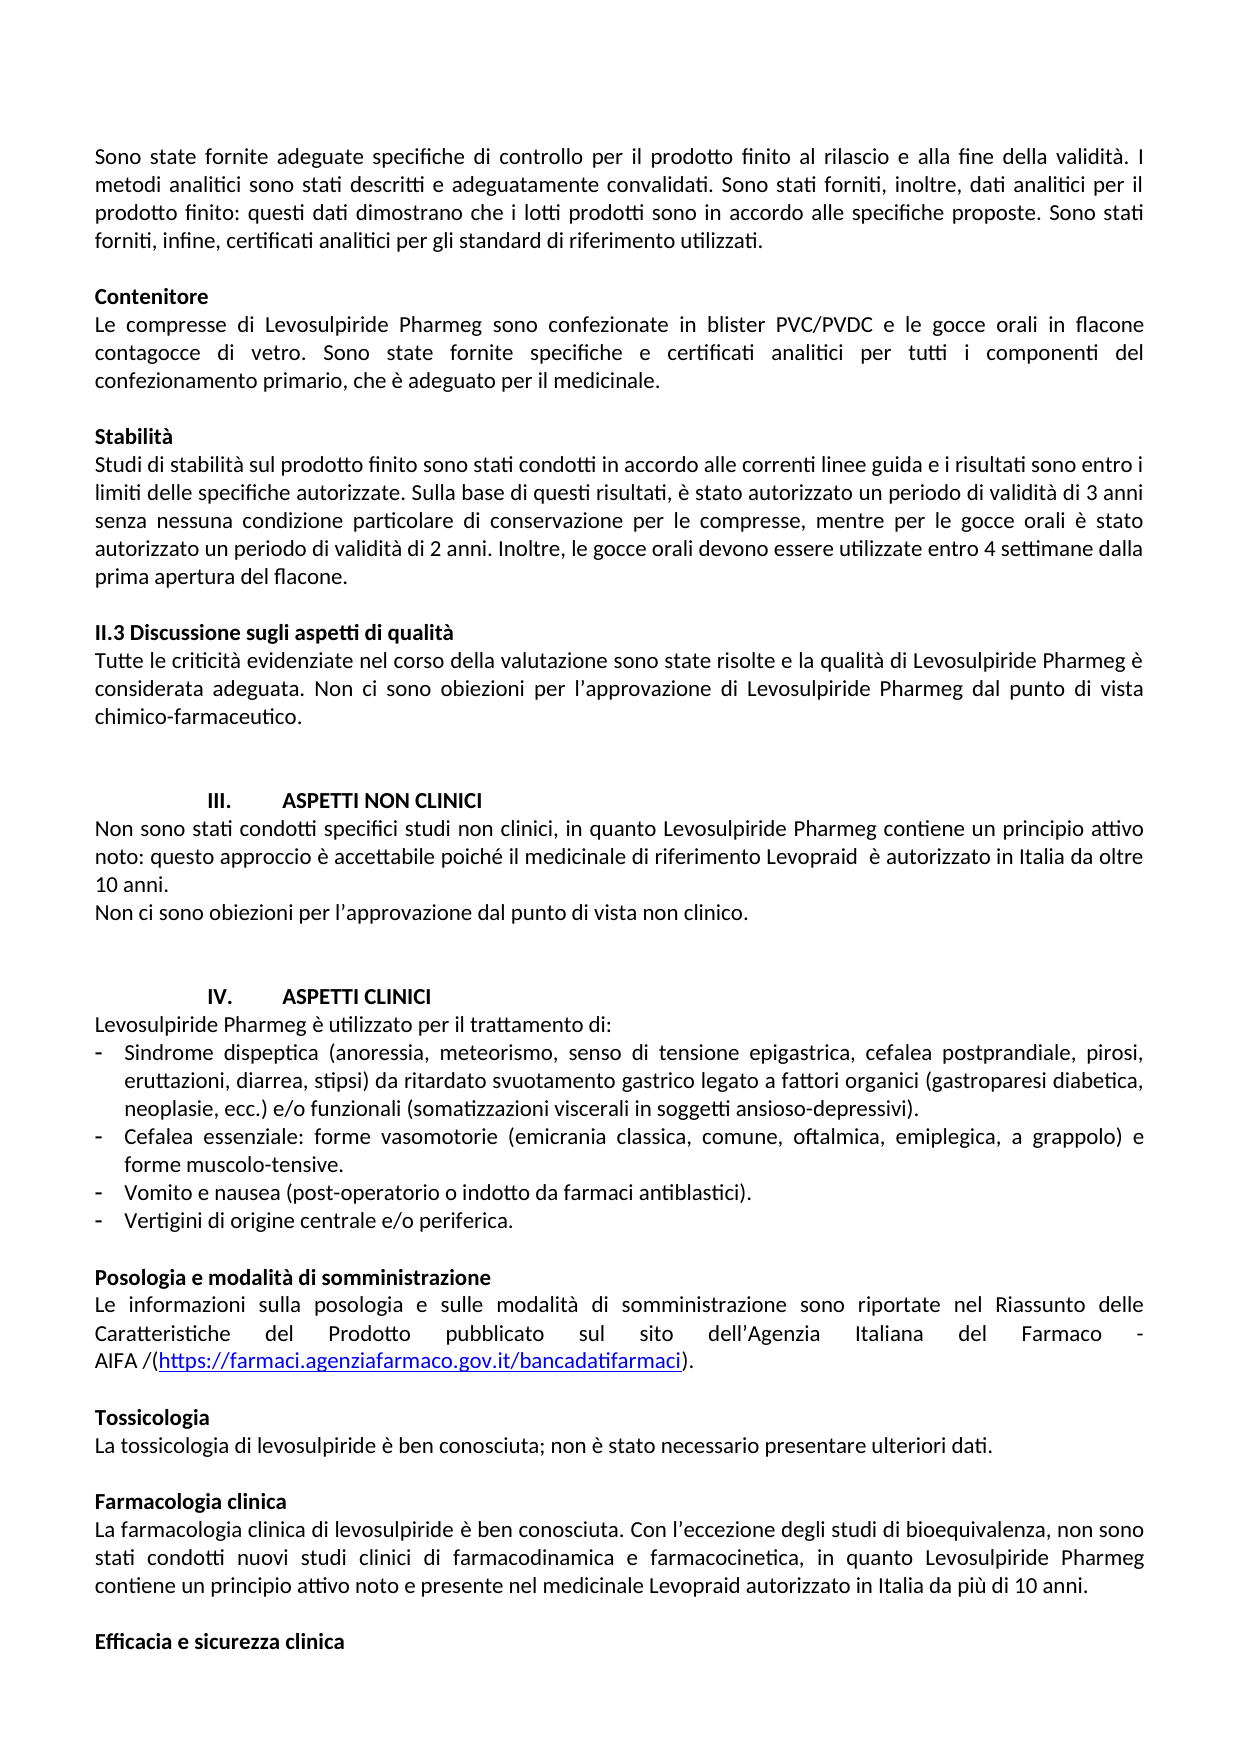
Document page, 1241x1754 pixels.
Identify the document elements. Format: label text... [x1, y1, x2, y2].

text Levosulpiride Pharmeg è utilizzato per il trattamento di: [94, 1010, 1146, 1038]
text La farmacologia clinica di levosulpiride è ben conosciuta. Con l’eccezione degli studi di bioequivalenza, non sono stati condotti nuovi studi clinici di farmacodinamica e farmacocinetica, in quanto Levosulpiride Pharmeg contiene un principio attivo noto e presente nel medicinale Levopraid autorizzato in Italia da più di 10 anni. [94, 1515, 1146, 1599]
text Contenitore [94, 282, 1146, 310]
text Efficacia e sicurezza clinica [94, 1627, 1146, 1655]
text Tossicologia [94, 1403, 1145, 1431]
text Le compresse di Levosulpiride Pharmeg sono confezionate in blister PVC/PVDC e le gocce orali in flacone contagocce di vetro. Sono state fornite specifiche e certificati analitici per tutti i componenti del confezionamento primario, che è adeguato per il medicinale. [94, 310, 1146, 394]
text Posologia e modalità di somministrazione [94, 1263, 1145, 1291]
list Sindrome dispeptica (anoressia, meteorismo, senso di tensione epigastrica, cefalea postprandiale, pirosi, eruttazioni, diarrea, stipsi) da ritardato svuotamento gastrico legato a fattori organici (gastroparesi diabetica, neoplasie, ecc.) e/o funzionali (somatizzazioni viscerali in soggetti ansioso-depressivi). [94, 1038, 1146, 1122]
list Cefalea essenziale: forme vasomotorie (emicrania classica, comune, oftalmica, emiplegica, a grappolo) e forme muscolo-tensive. [94, 1122, 1146, 1178]
text Non sono stati condotti specifici studi non clinici, in quanto Levosulpiride Pharmeg contiene un principio attivo noto: questo approccio è accettabile poiché il medicinale di riferimento Levopraid è autorizzato in Italia da oltre 10 anni. [94, 814, 1146, 898]
text Stabilità [94, 422, 1146, 450]
list ASPETTI NON CLINICI [207, 786, 1146, 814]
text Farmacologia clinica [94, 1487, 1145, 1515]
list Vertigini di origine centrale e/o periferica. [94, 1207, 1146, 1234]
text Studi di stabilità sul prodotto finito sono stati condotti in accordo alle correnti linee guida e i risultati sono entro i limiti delle specifiche autorizzate. Sulla base di questi risultati, è stato autorizzato un periodo di validità di 3 anni senza nessuna condizione particolare di conservazione per le compresse, mentre per le gocce orali è stato autorizzato un periodo di validità di 2 anni. Inoltre, le gocce orali devono essere utilizzate entro 4 settimane dalla prima apertura del flacone. [94, 450, 1146, 590]
list ASPETTI CLINICI [207, 982, 1146, 1010]
text Non ci sono obiezioni per l’approvazione dal punto di vista non clinico. [94, 898, 1146, 926]
text La tossicologia di levosulpiride è ben conosciuta; non è stato necessario presentare ulteriori dati. [94, 1431, 1145, 1459]
text Le informazioni sulla posologia e sulle modalità di somministrazione sono riportate nel Riassunto delle Caratteristiche del Prodotto pubblicato sul sito dell’Agenzia Italiana del Farmaco - AIFA /(https://farmaci.agenziafarmaco.gov.it/bancadatifarmaci). [94, 1291, 1145, 1375]
text II.3 Discussione sugli aspetti di qualità [94, 618, 1146, 646]
list Vomito e nausea (post-operatorio o indotto da farmaci antiblastici). [94, 1178, 1146, 1207]
text Sono state fornite adeguate specifiche di controllo per il prodotto finito al rilascio e alla fine della validità. I metodi analitici sono stati descritti e adeguatamente convalidati. Sono stati forniti, inoltre, dati analitici per il prodotto finito: questi dati dimostrano che i lotti prodotti sono in accordo alle specifiche proposte. Sono stati forniti, infine, certificati analitici per gli standard di riferimento utilizzati. [94, 142, 1146, 254]
text Tutte le criticità evidenziate nel corso della valutazione sono state risolte e la qualità di Levosulpiride Pharmeg è considerata adeguata. Non ci sono obiezioni per l’approvazione di Levosulpiride Pharmeg dal punto di vista chimico-farmaceutico. [94, 646, 1146, 730]
